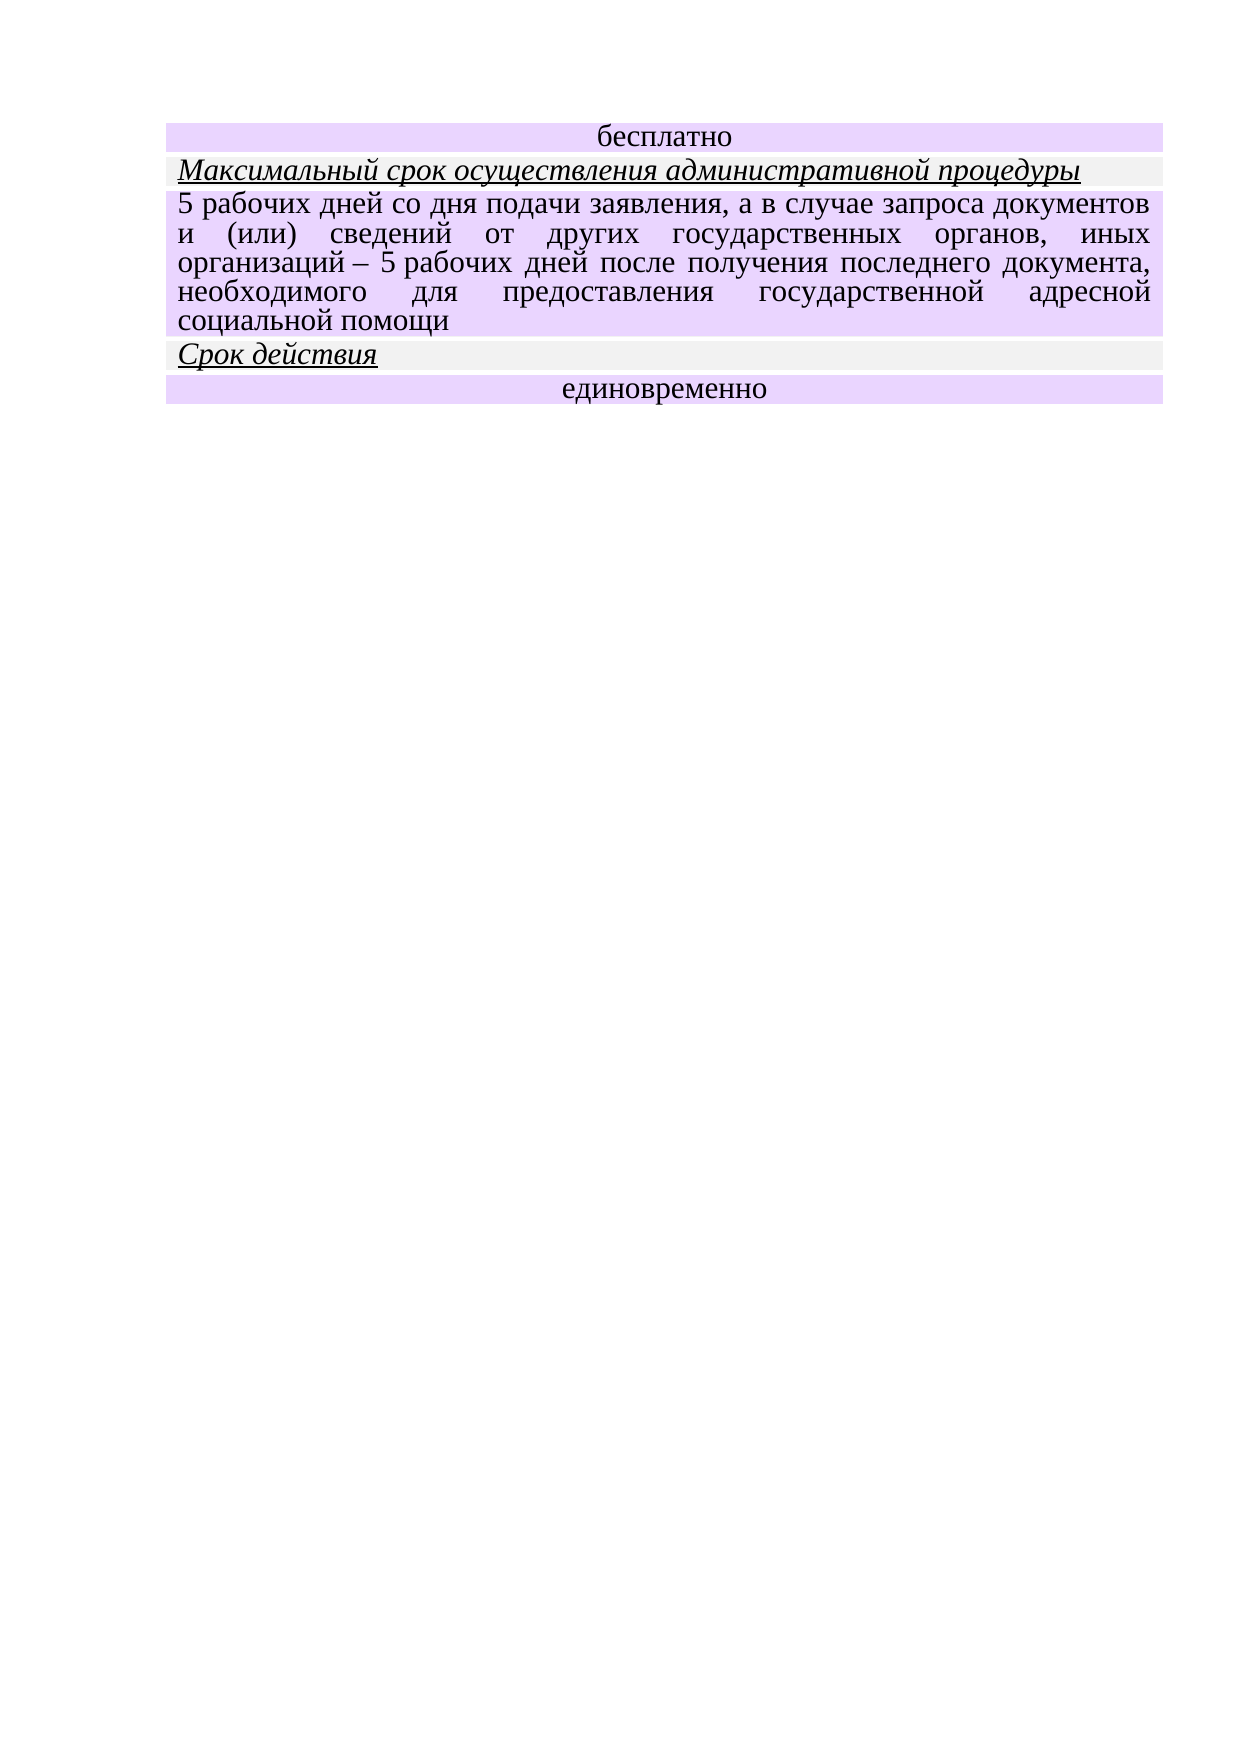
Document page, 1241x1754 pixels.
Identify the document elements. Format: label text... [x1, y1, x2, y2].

table_cell единовременно [166, 375, 1163, 404]
table_cell 5 рабочих дней со дня подачи заявления, а в случае запроса документов и (или) сведений от других государственных органов, иных организаций – 5 рабочих дней после получения последнего документа, необходимого для предоставления государственной адресной социальной помощи [166, 191, 1163, 336]
table_cell бесплатно [166, 123, 1163, 152]
table_cell Максимальный срок осуществления административной процедуры [166, 157, 1163, 186]
table_cell Срок действия [166, 341, 1163, 370]
